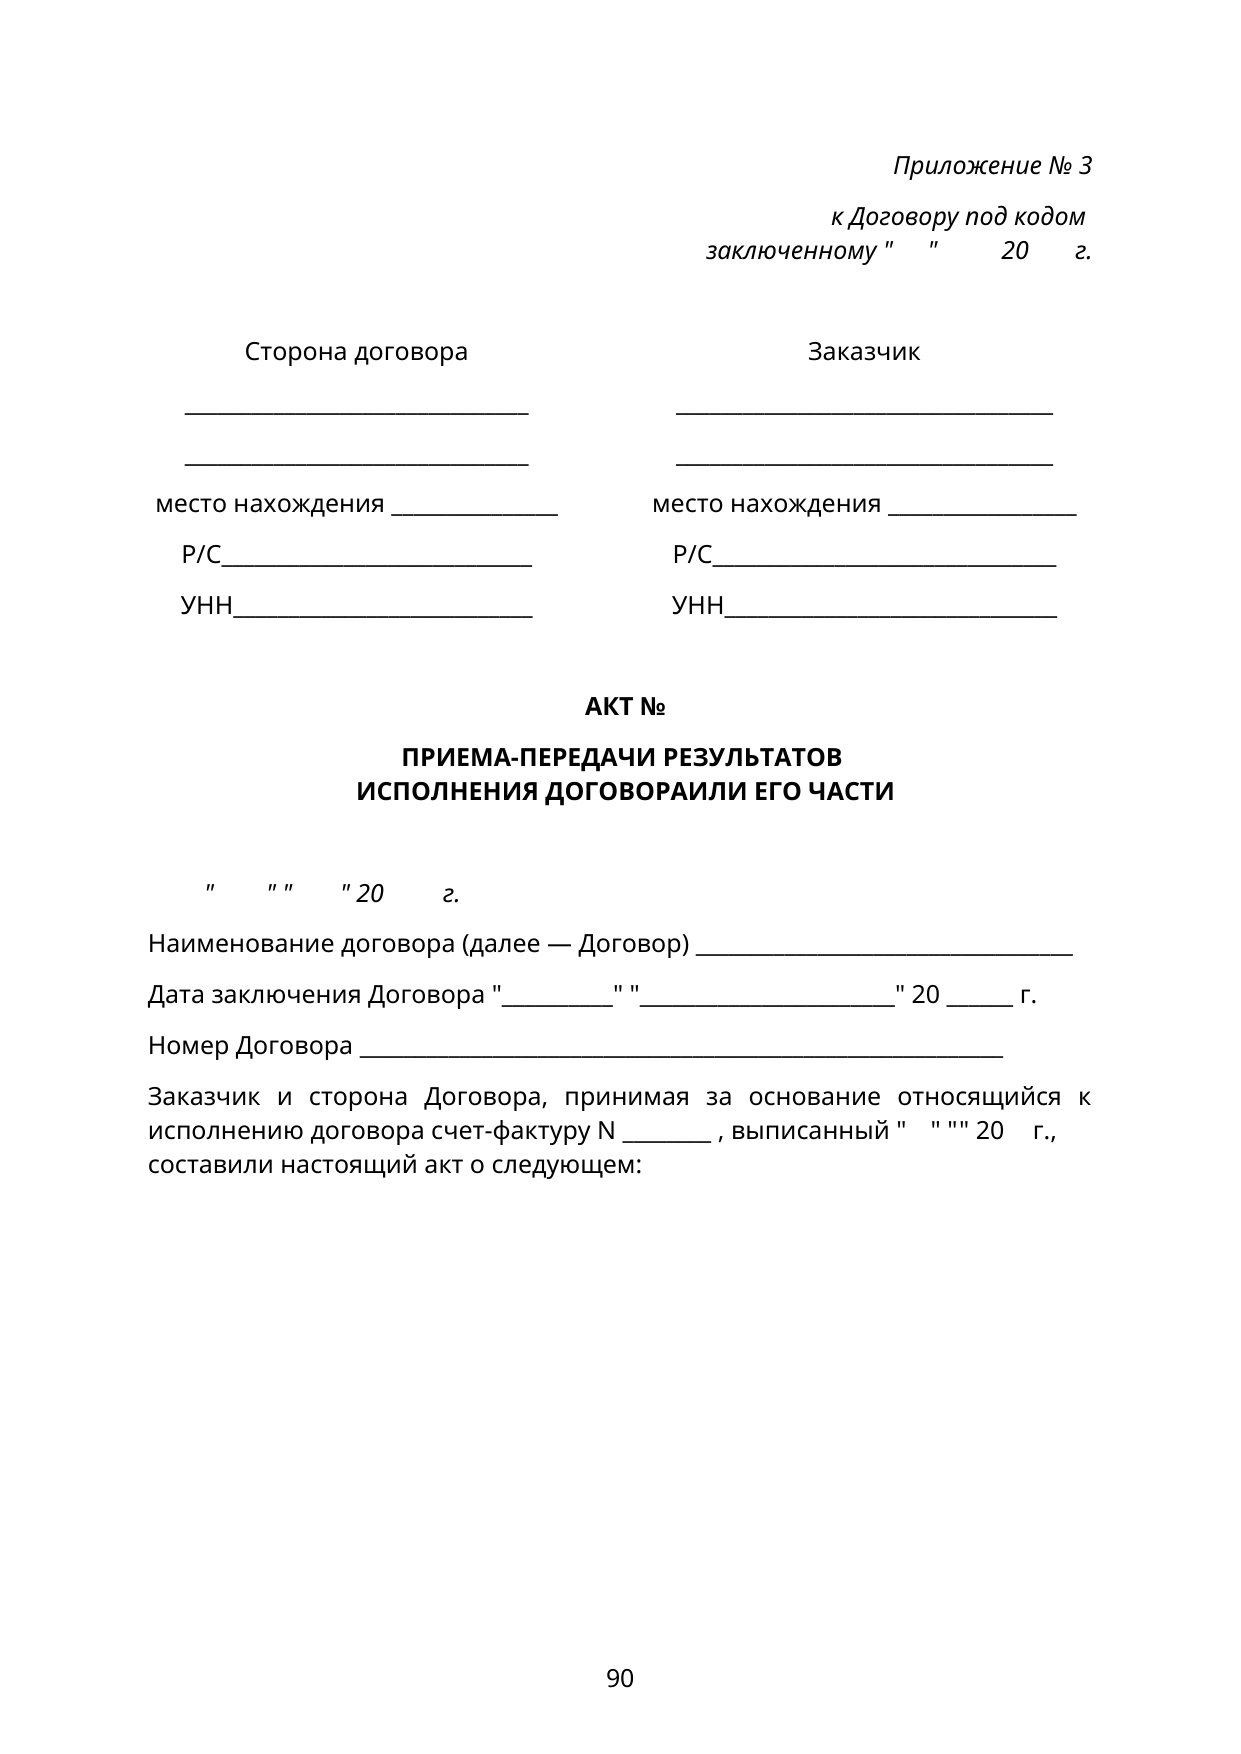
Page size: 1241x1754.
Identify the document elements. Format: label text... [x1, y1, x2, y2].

text " " " " 20 г. [148, 875, 1092, 909]
text Наименование договора (далее — Договор) __________________________________ [148, 926, 1092, 960]
text ПРИЕМА-ПЕРЕДАЧИ РЕЗУЛЬТАТОВ ИСПОЛНЕНИЯ ДОГОВОРАИЛИ ЕГО ЧАСТИ [207, 740, 1044, 808]
text Приложение № 3 [148, 148, 1092, 182]
text Заказчик и сторона Договора, принимая за основание относящийся к исполнению договора счет-фактуру N ________ , выписанный " " " " 20 г., составили настоящий акт о следующем: [148, 1078, 1092, 1180]
text к Договору под кодом заключенному " " 20 г. [148, 198, 1092, 267]
text Дата заключения Договора "__________" "_______________________" 20 ______ г. [148, 977, 1092, 1011]
text Номер Договора __________________________________________________________ [148, 1027, 1092, 1062]
table_header Заказчик __________________________________ __________________________________ место нахождения _________________ Р/С_______________________________ УНН______________________________ [601, 334, 1128, 638]
table_header Сторона договора _______________________________ _______________________________ место нахождения _______________ Р/С____________________________ УНН___________________________ [112, 334, 601, 638]
text АКТ № [207, 689, 1044, 723]
